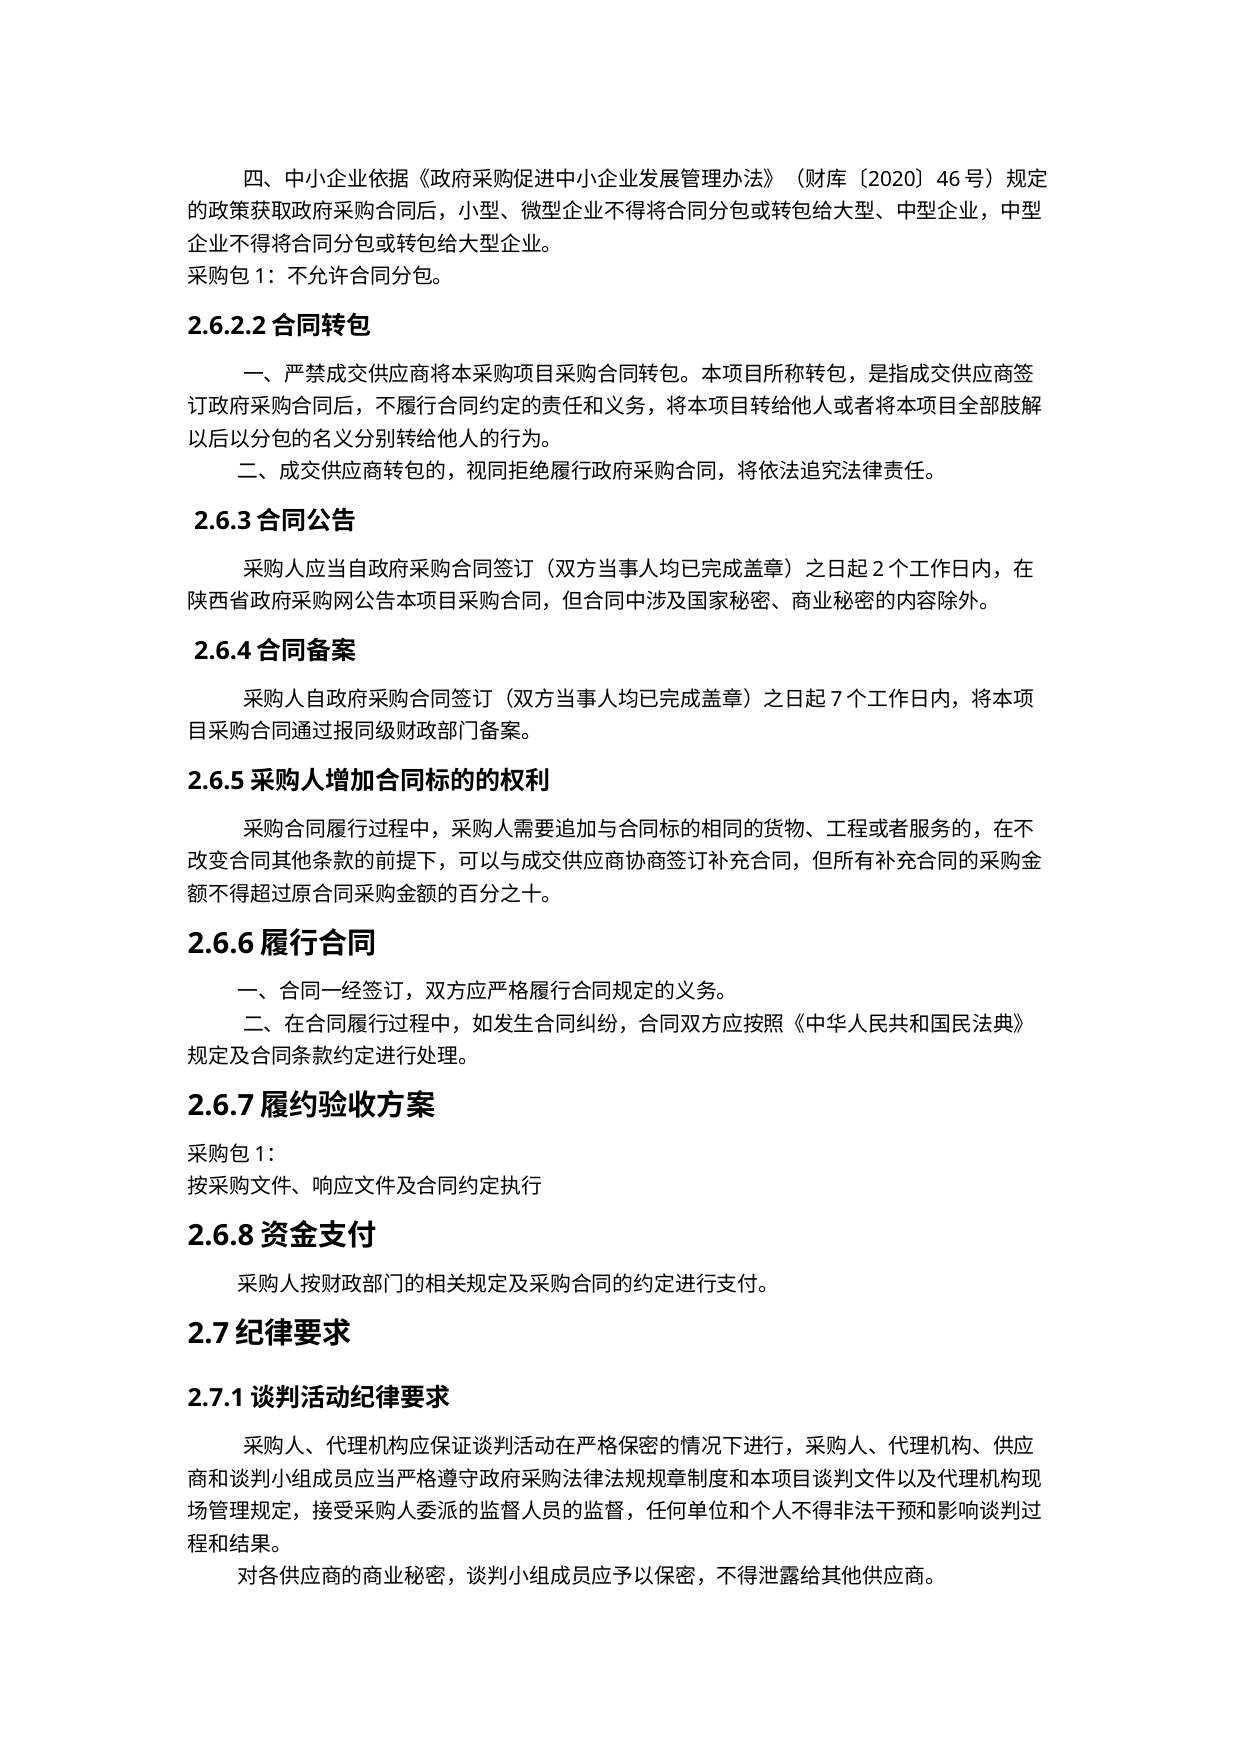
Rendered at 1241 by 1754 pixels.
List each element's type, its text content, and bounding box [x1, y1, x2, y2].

text 采购人、代理机构应保证谈判活动在严格保密的情况下进行，采购人、代理机构、供应商和谈判小组成员应当严格遵守政府采购法律法规规章制度和本项目谈判文件以及代理机构现场管理规定，接受采购人委派的监督人员的监督，任何单位和个人不得非法干预和影响谈判过程和结果。 [187, 1429, 1053, 1559]
text 2.6.5采购人增加合同标的的权利 [187, 747, 1053, 812]
text 二、成交供应商转包的，视同拒绝履行政府采购合同，将依法追究法律责任。 [187, 454, 1053, 487]
text 采购合同履行过程中，采购人需要追加与合同标的相同的货物、工程或者服务的，在不改变合同其他条款的前提下，可以与成交供应商协商签订补充合同，但所有补充合同的采购金额不得超过原合同采购金额的百分之十。 [187, 812, 1053, 909]
text 2.7纪律要求 [187, 1299, 1053, 1364]
text 采购人自政府采购合同签订（双方当事人均已完成盖章）之日起7个工作日内，将本项目采购合同通过报同级财政部门备案。 [187, 682, 1053, 747]
text 采购人应当自政府采购合同签订（双方当事人均已完成盖章）之日起2个工作日内，在陕西省政府采购网公告本项目采购合同，但合同中涉及国家秘密、商业秘密的内容除外。 [187, 552, 1053, 617]
text 按采购文件、响应文件及合同约定执行 [187, 1169, 1053, 1202]
text 2.6.8资金支付 [187, 1202, 1053, 1267]
text 2.6.4合同备案 [187, 617, 1053, 682]
text 四、中小企业依据《政府采购促进中小企业发展管理办法》（财库〔2020〕46号）规定的政策获取政府采购合同后，小型、微型企业不得将合同分包或转包给大型、中型企业，中型企业不得将合同分包或转包给大型企业。 [187, 162, 1053, 259]
text 采购包1： [187, 1137, 1053, 1169]
text 一、严禁成交供应商将本采购项目采购合同转包。本项目所称转包，是指成交供应商签订政府采购合同后，不履行合同约定的责任和义务，将本项目转给他人或者将本项目全部肢解以后以分包的名义分别转给他人的行为。 [187, 357, 1053, 454]
text 2.7.1谈判活动纪律要求 [187, 1364, 1053, 1429]
text 2.6.7履约验收方案 [187, 1072, 1053, 1137]
text 2.6.2.2合同转包 [187, 292, 1053, 357]
text 对各供应商的商业秘密，谈判小组成员应予以保密，不得泄露给其他供应商。 [187, 1559, 1053, 1592]
text 2.6.3合同公告 [187, 487, 1053, 552]
text 采购人按财政部门的相关规定及采购合同的约定进行支付。 [187, 1267, 1053, 1299]
text 二、在合同履行过程中，如发生合同纠纷，合同双方应按照《中华人民共和国民法典》规定及合同条款约定进行处理。 [187, 1007, 1053, 1072]
text 一、合同一经签订，双方应严格履行合同规定的义务。 [187, 974, 1053, 1007]
text 采购包1：不允许合同分包。 [187, 259, 1053, 292]
text 2.6.6履行合同 [187, 909, 1053, 974]
